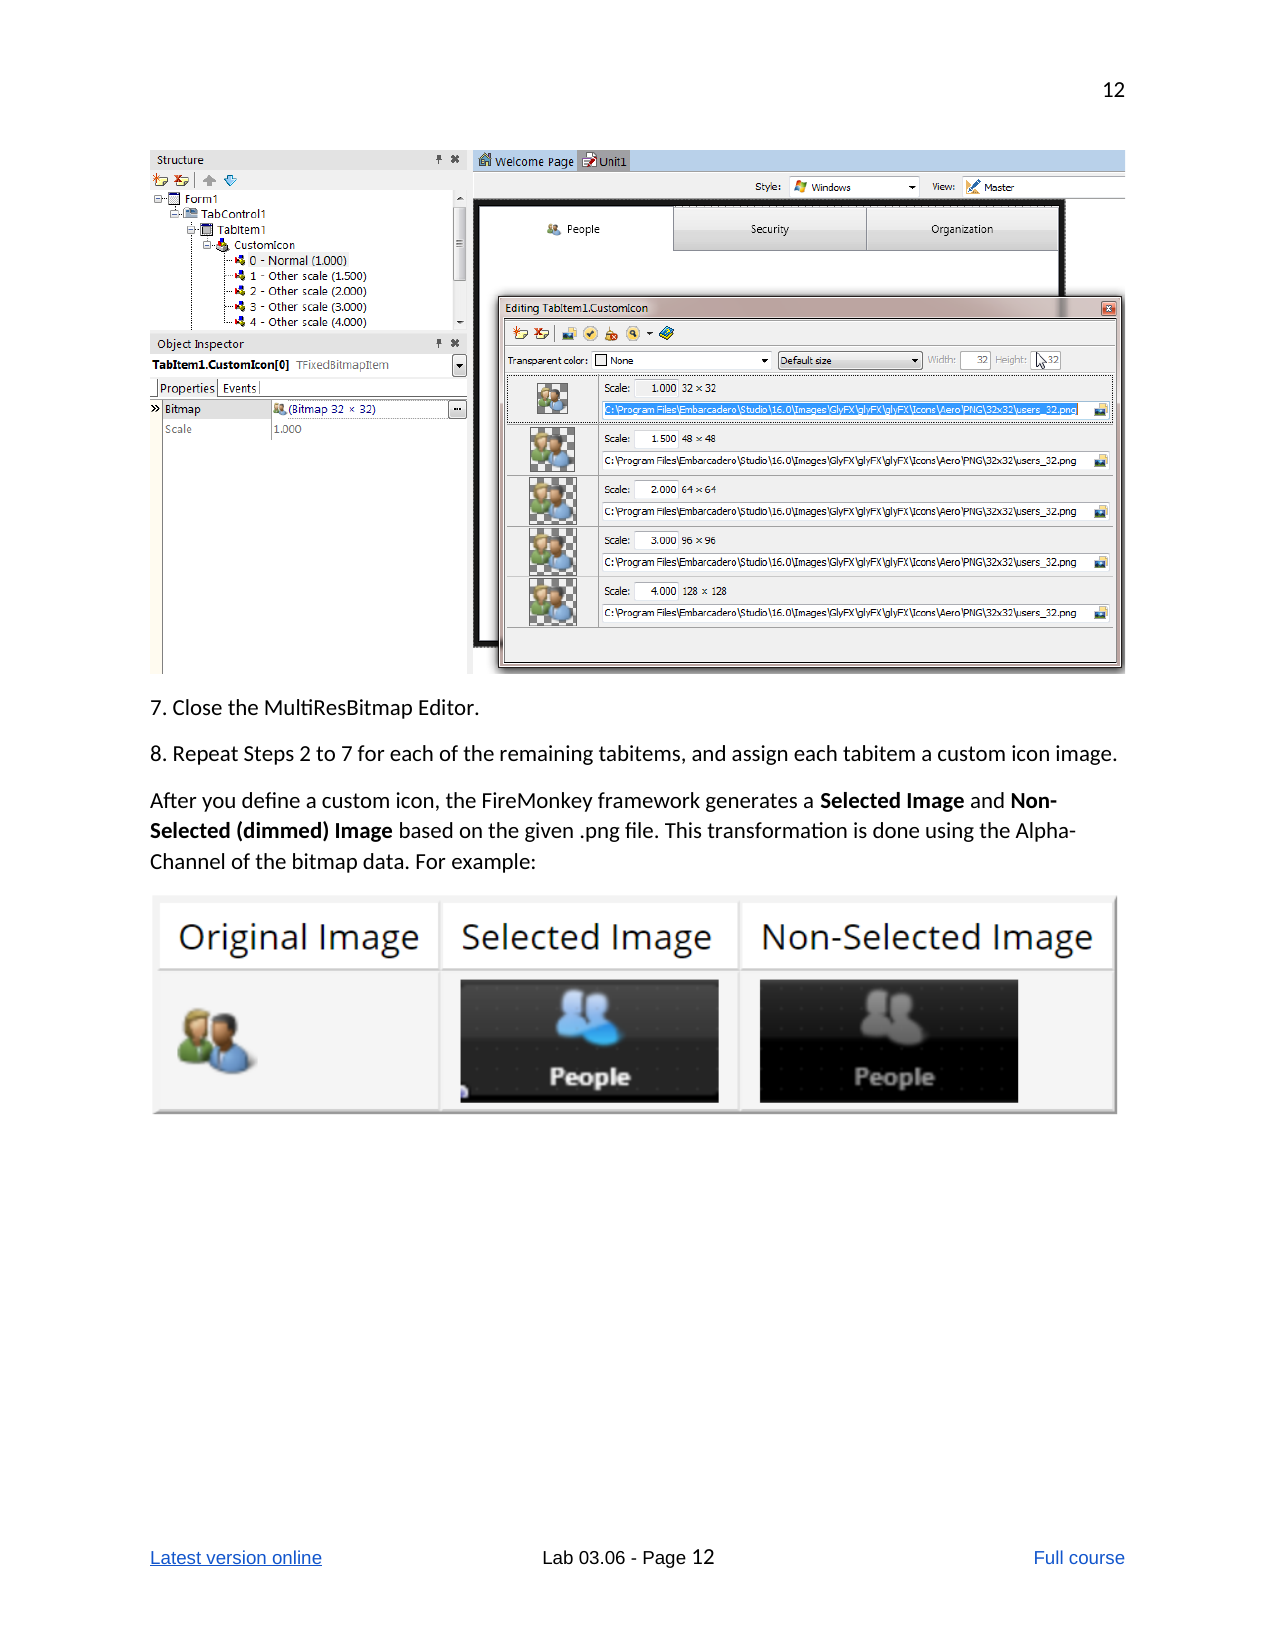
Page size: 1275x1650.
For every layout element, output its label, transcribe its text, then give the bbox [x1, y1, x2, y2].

text 8. Repeat Steps 2 to 7 for each of the remaining tabitems, and assign each tabitem a custom icon image. [150, 739, 1125, 767]
text 7. Close the MultiResBitmap Editor. [150, 693, 1125, 721]
picture [150, 893, 1125, 1118]
picture [150, 150, 1125, 674]
text After you define a custom icon, the FireMonkey framework generates a Selected Image and Non-Selected (dimmed) Image based on the given .png file. This transformation is done using the Alpha-Channel of the bitmap data. For example: [150, 786, 1125, 875]
